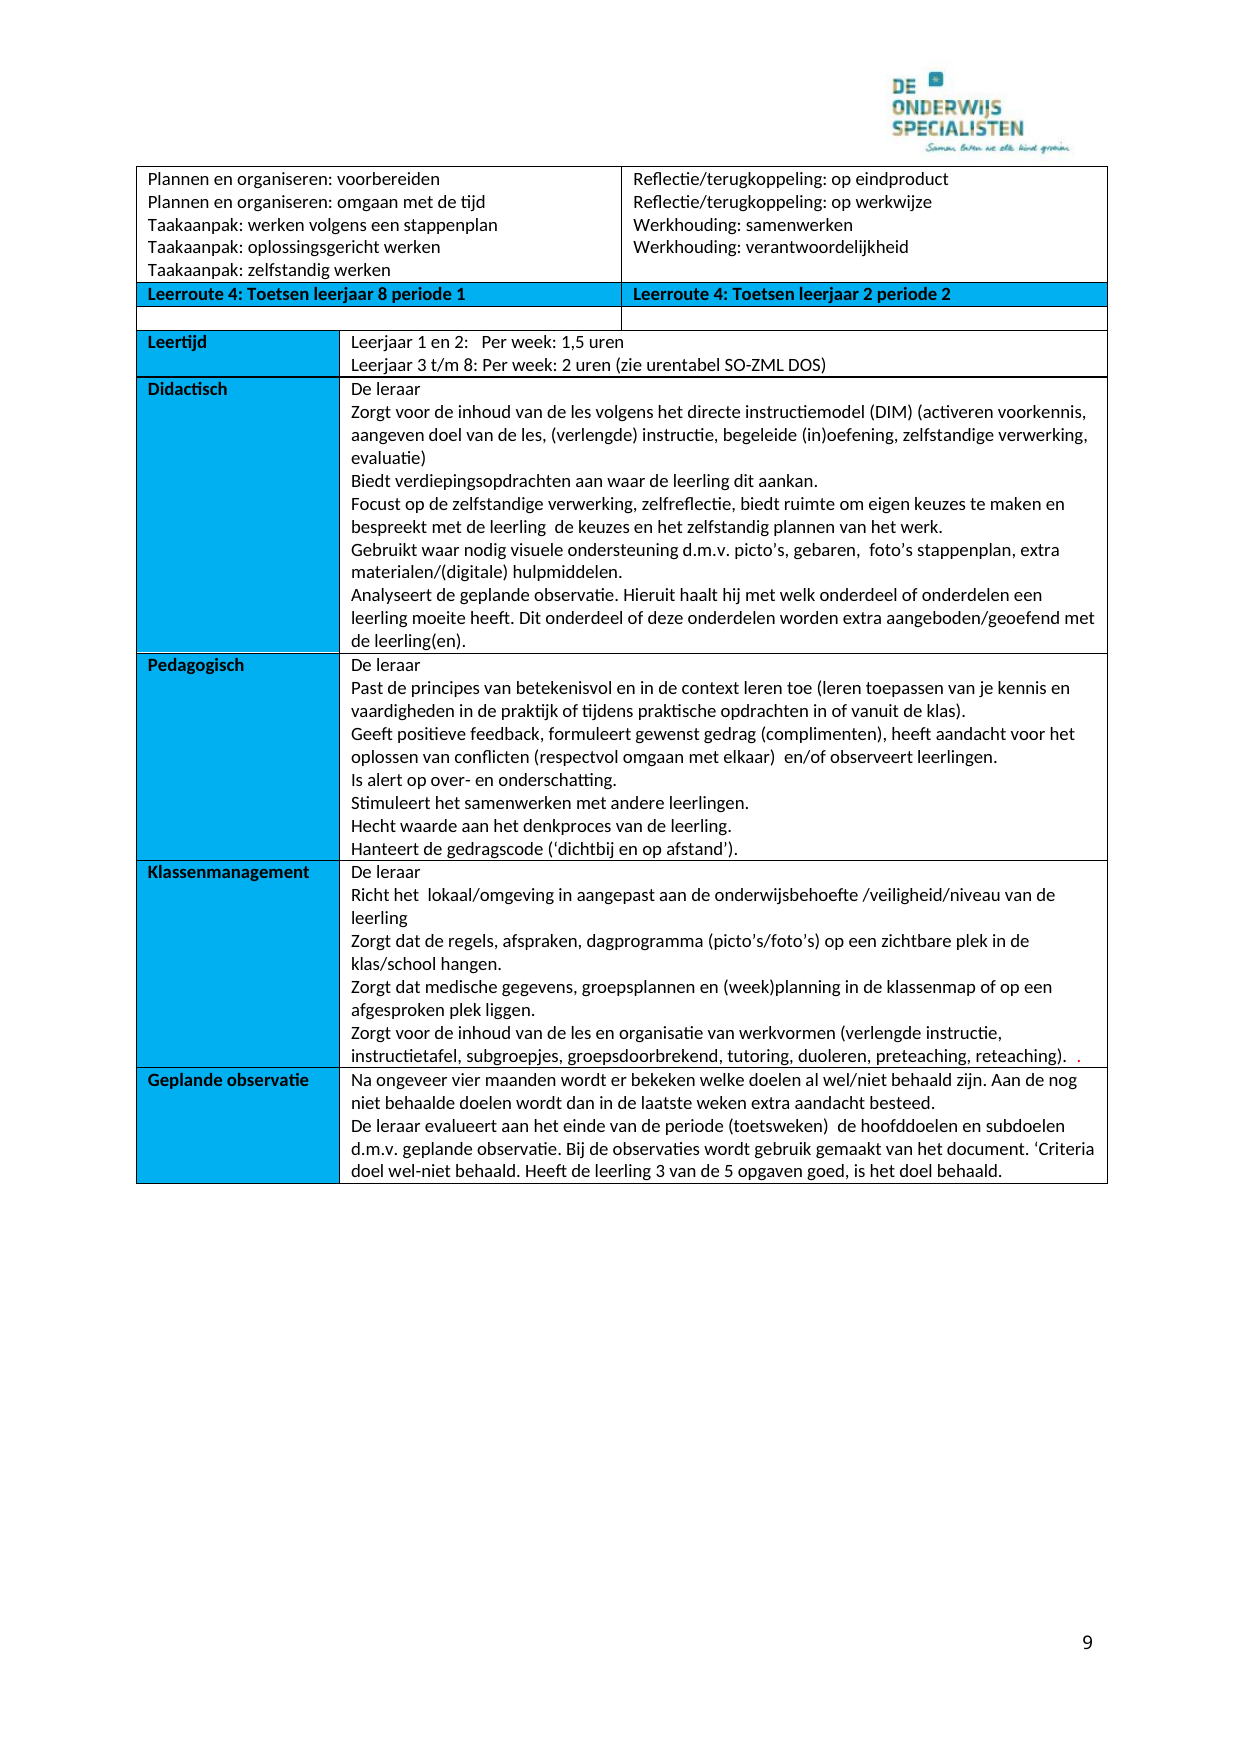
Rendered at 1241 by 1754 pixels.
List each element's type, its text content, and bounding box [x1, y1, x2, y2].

table_cell Klassenmanagement [137, 861, 339, 1067]
table_cell Geplande observatie [137, 1068, 339, 1183]
table_cell Didactisch [137, 378, 339, 652]
table_cell Na ongeveer vier maanden wordt er bekeken welke doelen al wel/niet behaald zijn. Aan de nog niet behaalde doelen wordt dan in de laatste weken extra aandacht besteed. De leraar evalueert aan het einde van de periode (toetsweken) de hoofddoelen en subdoelen d.m.v. geplande observatie. Bij de observaties wordt gebruik gemaakt van het document. ‘Criteria doel wel-niet behaald. Heeft de leerling 3 van de 5 opgaven goed, is het doel behaald. [340, 1068, 1107, 1183]
table_cell Leerjaar 1 en 2: Per week: 1,5 uren Leerjaar 3 t/m 8: Per week: 2 uren (zie urentabel SO-ZML DOS) [340, 331, 1107, 376]
table_cell Leerroute 4: Toetsen leerjaar 8 periode 1 [137, 283, 621, 306]
table_cell De leraar Zorgt voor de inhoud van de les volgens het directe instructiemodel (DIM) (activeren voorkennis, aangeven doel van de les, (verlengde) instructie, begeleide (in)oefening, zelfstandige verwerking, evaluatie) Biedt verdiepingsopdrachten aan waar de leerling dit aankan. Focust op de zelfstandige verwerking, zelfreflectie, biedt ruimte om eigen keuzes te maken en bespreekt met de leerling de keuzes en het zelfstandig plannen van het werk. Gebruikt waar nodig visuele ondersteuning d.m.v. picto’s, gebaren, foto’s stappenplan, extra materialen/(digitale) hulpmiddelen. Analyseert de geplande observatie. Hieruit haalt hij met welk onderdeel of onderdelen een leerling moeite heeft. Dit onderdeel of deze onderdelen worden extra aangeboden/geoefend met de leerling(en). [340, 378, 1107, 652]
table_cell [137, 307, 621, 329]
table_cell Pedagogisch [137, 654, 339, 860]
table_cell Leertijd [137, 331, 339, 376]
picture [869, 59, 1093, 166]
table_cell De leraar Richt het lokaal/omgeving in aangepast aan de onderwijsbehoefte /veiligheid/niveau van de leerling Zorgt dat de regels, afspraken, dagprogramma (picto’s/foto’s) op een zichtbare plek in de klas/school hangen. Zorgt dat medische gegevens, groepsplannen en (week)planning in de klassenmap of op een afgesproken plek liggen. Zorgt voor de inhoud van de les en organisatie van werkvormen (verlengde instructie, instructietafel, subgroepjes, groepsdoorbrekend, tutoring, duoleren, preteaching, reteaching). . [340, 861, 1107, 1067]
table_cell [622, 307, 1107, 329]
table_cell De leraar Past de principes van betekenisvol en in de context leren toe (leren toepassen van je kennis en vaardigheden in de praktijk of tijdens praktische opdrachten in of vanuit de klas). Geeft positieve feedback, formuleert gewenst gedrag (complimenten), heeft aandacht voor het oplossen van conflicten (respectvol omgaan met elkaar) en/of observeert leerlingen. Is alert op over- en onderschatting. Stimuleert het samenwerken met andere leerlingen. Hecht waarde aan het denkproces van de leerling. Hanteert de gedragscode (‘dichtbij en op afstand’). [340, 654, 1107, 860]
table_cell Leerroute 4: Toetsen leerjaar 2 periode 2 [622, 283, 1107, 306]
